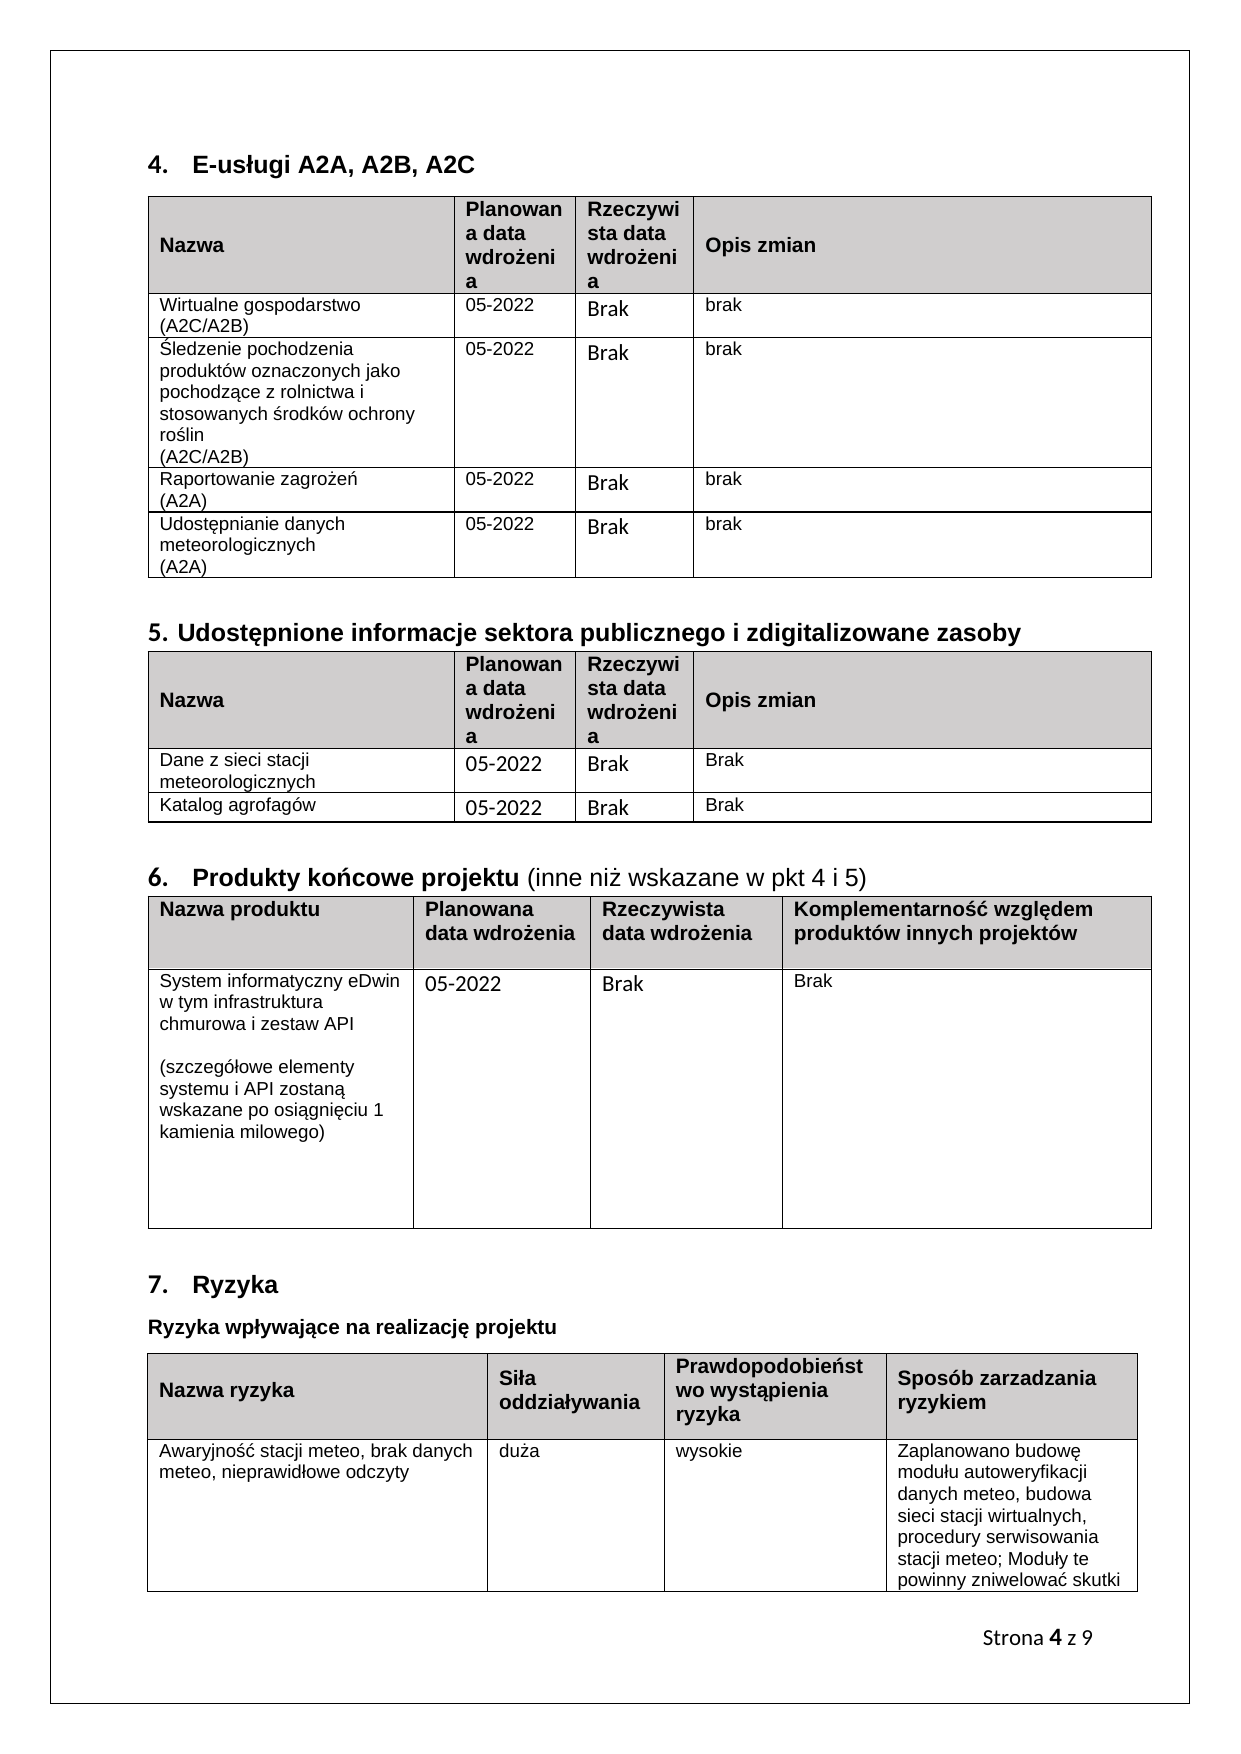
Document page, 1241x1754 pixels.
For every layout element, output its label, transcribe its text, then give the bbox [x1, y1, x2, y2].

table_header Prawdopodobieństwo wystąpienia ryzyka [665, 1354, 886, 1439]
table_cell 05-2022 [455, 468, 575, 511]
subtitle Udostępnione informacje sektora publicznego i zdigitalizowane zasoby [148, 616, 1093, 649]
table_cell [887, 1440, 1137, 1591]
table_cell 05-2022 [414, 970, 590, 1228]
table_header Planowana data wdrożenia [455, 197, 575, 293]
table_header Nazwa produktu [149, 897, 413, 968]
table_header Siła oddziaływania [488, 1354, 664, 1439]
table_cell Katalog agrofagów [149, 793, 454, 821]
table_header Planowana data wdrożenia [414, 897, 590, 968]
table_cell Brak [591, 970, 782, 1228]
table_cell Śledzenie pochodzenia produktów oznaczonych jako pochodzące z rolnictwa i stosowanych środków ochrony roślin (A2C/A2B) [149, 338, 454, 467]
table_cell Brak [576, 793, 693, 821]
list Ryzyka [148, 1267, 1093, 1300]
table_header Opis zmian [694, 197, 1151, 293]
table_header Sposób zarzadzania ryzykiem [887, 1354, 1137, 1439]
table_cell Dane z sieci stacji meteorologicznych [149, 749, 454, 792]
table_cell 05-2022 [455, 513, 575, 577]
table_cell Brak [576, 294, 693, 337]
table_cell Brak [576, 338, 693, 467]
table_cell brak [694, 338, 1151, 467]
table_cell brak [694, 294, 1151, 337]
table_cell brak [694, 468, 1151, 511]
table_cell 05-2022 [455, 294, 575, 337]
table_header Komplementarność względem produktów innych projektów [783, 897, 1151, 968]
table_cell duża [488, 1440, 664, 1591]
table_cell Brak [576, 513, 693, 577]
table_cell Brak [576, 749, 693, 792]
table_cell Wirtualne gospodarstwo (A2C/A2B) [149, 294, 454, 337]
table_header Nazwa [149, 197, 454, 293]
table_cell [148, 1440, 487, 1591]
table_cell Brak [694, 793, 1151, 821]
table_header Rzeczywista data wdrożenia [576, 197, 693, 293]
text Ryzyka wpływające na realizację projektu [148, 1315, 1093, 1339]
table_cell Udostępnianie danych meteorologicznych (A2A) [149, 513, 454, 577]
table_cell Raportowanie zagrożeń (A2A) [149, 468, 454, 511]
table_cell Brak [576, 468, 693, 511]
table_cell brak [694, 513, 1151, 577]
table_header Nazwa ryzyka [148, 1354, 487, 1439]
subtitle Produkty końcowe projektu (inne niż wskazane w pkt 4 i 5) [148, 860, 1093, 893]
table_cell Brak [783, 970, 1151, 1228]
table_cell 05-2022 [455, 793, 575, 821]
table_header Planowana data wdrożenia [455, 652, 575, 748]
table_header Rzeczywista data wdrożenia [576, 652, 693, 748]
table_cell Brak [694, 749, 1151, 792]
table_cell 05-2022 [455, 749, 575, 792]
table_cell 05-2022 [455, 338, 575, 467]
table_cell wysokie [665, 1440, 886, 1591]
table_header Rzeczywista data wdrożenia [591, 897, 782, 968]
table_cell System informatyczny eDwin w tym infrastruktura chmurowa i zestaw API (szczegółowe elementy systemu i API zostaną wskazane po osiągnięciu 1 kamienia milowego) [149, 970, 413, 1228]
table_header Nazwa [149, 652, 454, 748]
table_header Opis zmian [694, 652, 1151, 748]
subtitle E-usługi A2A, A2B, A2C [148, 148, 1093, 181]
